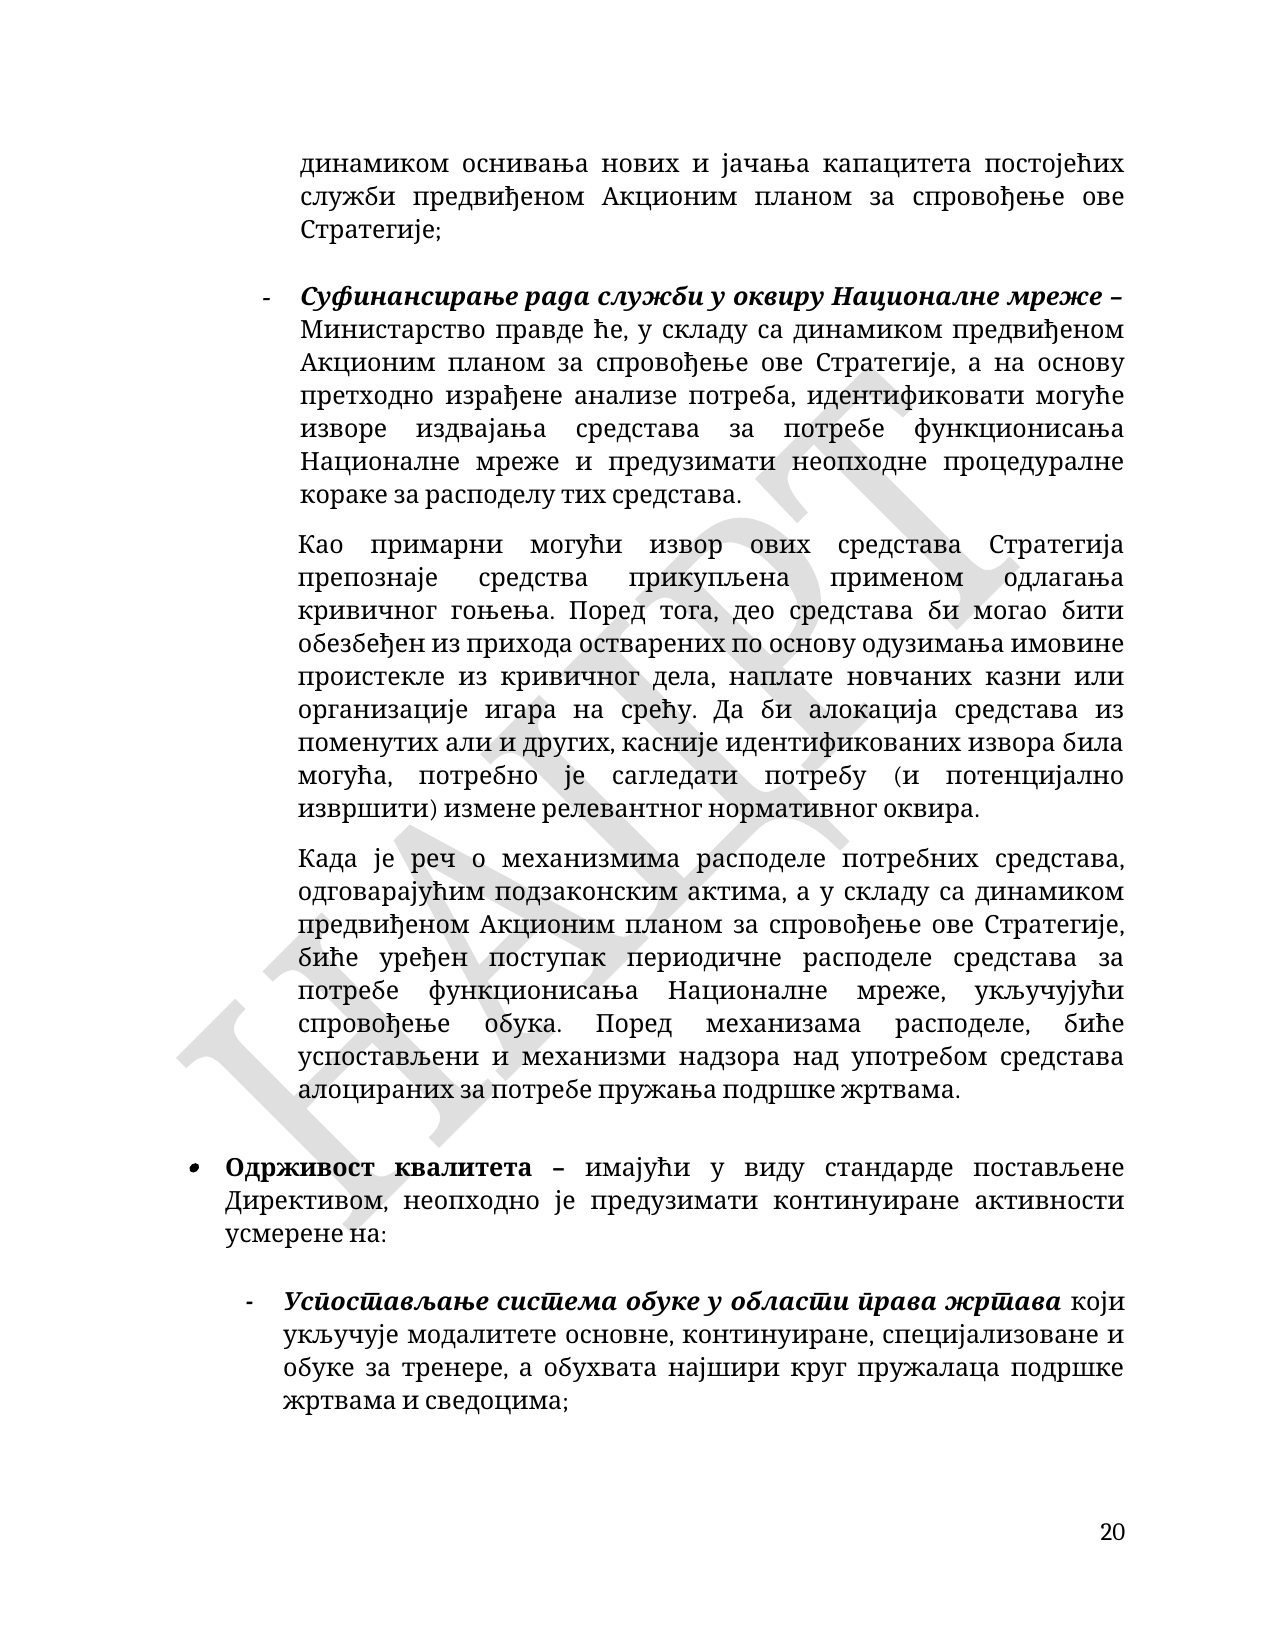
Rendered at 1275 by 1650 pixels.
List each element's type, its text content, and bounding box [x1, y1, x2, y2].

list Суфинансирање рада служби у оквиру Националне мреже – Министарство правде ће, у складу са динамиком предвиђеном Акционим планом за спровођење ове Стратегије, а на основу претходно израђене анализе потреба, идентификовати могуће изворе издвајања средстава за потребе функционисања Националне мреже и предузимати неопходне процедуралне кораке за расподелу тих средстава. [262, 282, 1125, 510]
list Успостављање система обуке у области права жртава који укључује модалитете основне, континуиране, специјализоване и обуке за тренере, а обухвата најшири круг пружалаца подршке жртвама и сведоцима; [245, 1286, 1125, 1416]
text Као примарни могући извор ових средстава Стратегија препознаје средства прикупљена применом одлагања кривичног гоњења. Поред тога, део средстава би могао бити обезбеђен из прихода остварених по основу одузимања имовине проистекле из кривичног дела, наплате новчаних казни или организације игара на срећу. Да би алокација средстава из поменутих али и других, касније идентификованих извора била могућа, потребно је сагледати потребу (и потенцијално извршити) измене релевантног нормативног оквира. [298, 531, 1125, 824]
list Одрживост квалитета – имајући у виду стандарде постављене Директивом, неопходно је предузимати континуиране активности усмерене на: [187, 1154, 1125, 1249]
text Када је реч о механизмима расподеле потребних средстава, одговарајућим подзаконским актима, а у складу са динамиком предвиђеном Акционим планом за спровођење ове Стратегије, биће уређен поступак периодичне расподеле средстава за потребе функционисања Националне мреже, укључујући спровођење обука. Поред механизама расподеле, биће успостављени и механизми надзора над употребом средстава алоцираних за потребе пружања подршке жртвама. [298, 844, 1125, 1104]
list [262, 150, 1125, 245]
